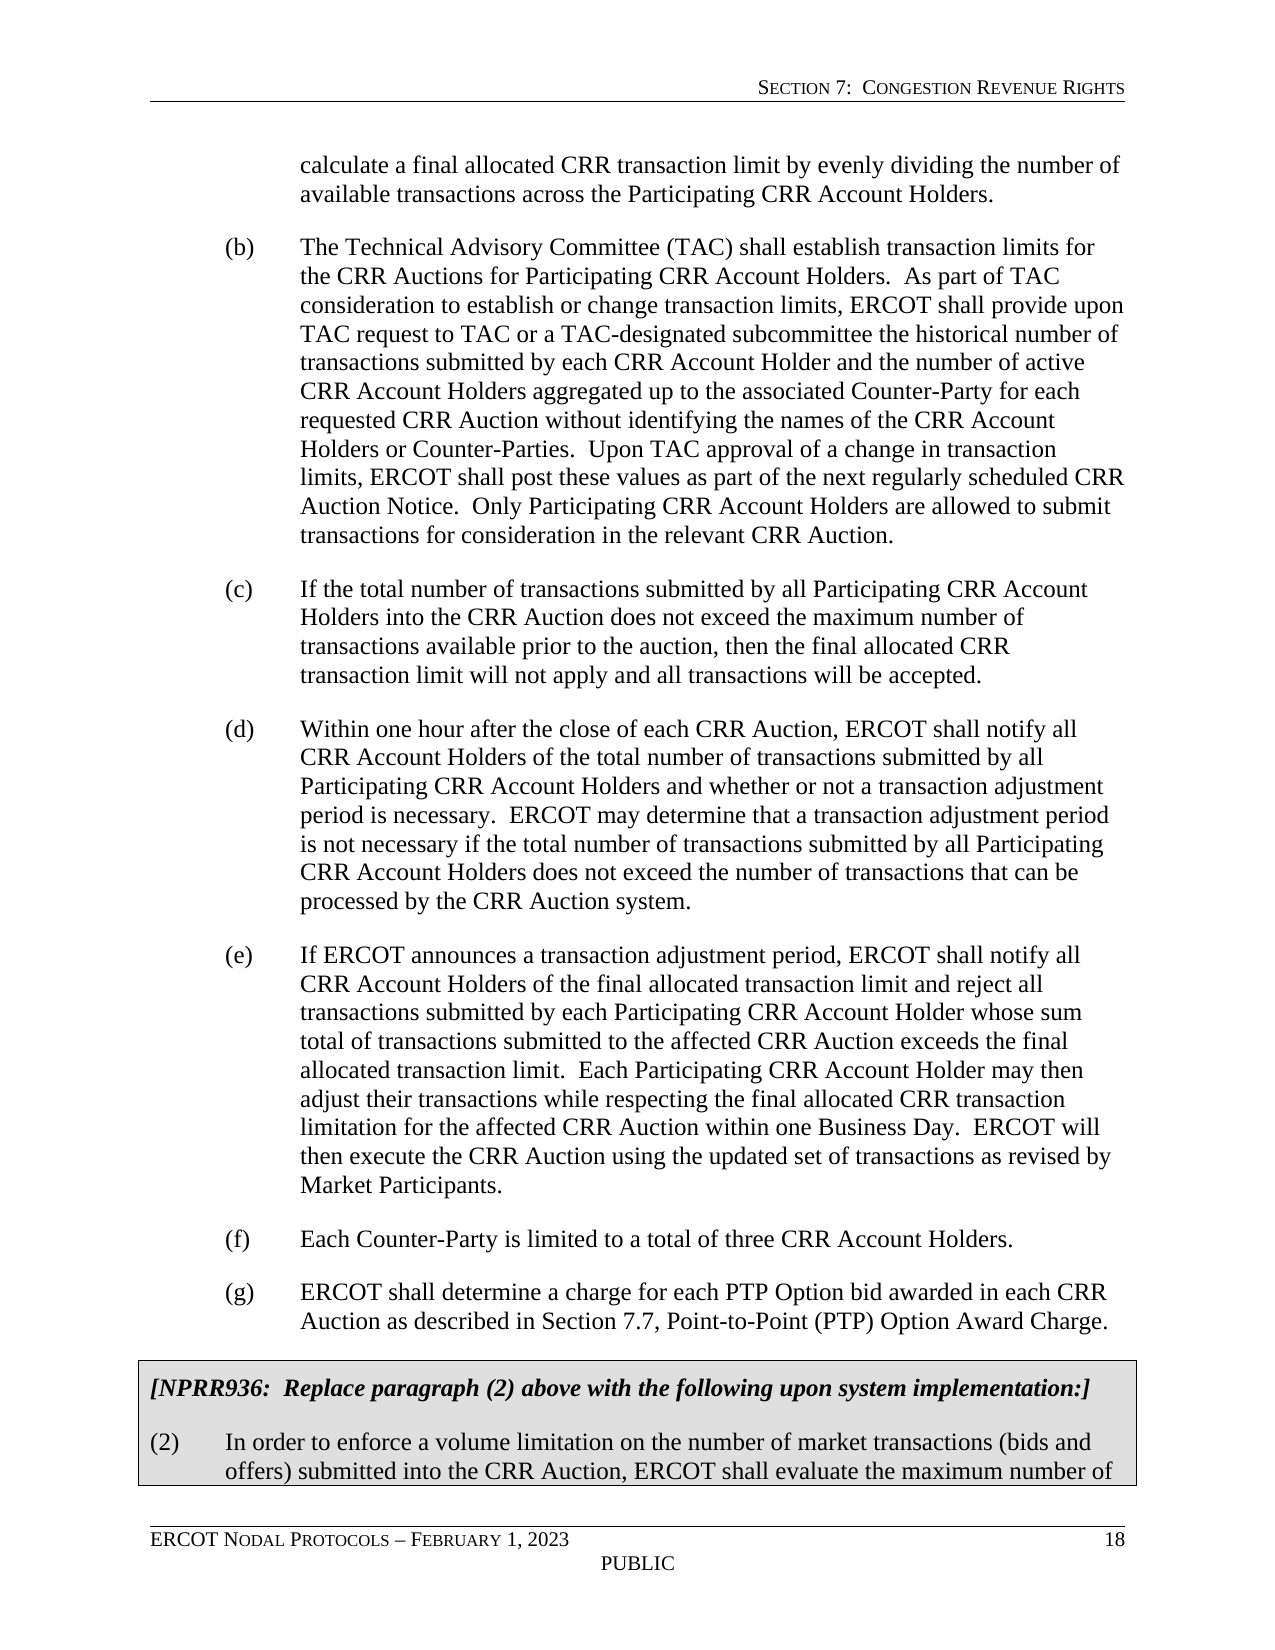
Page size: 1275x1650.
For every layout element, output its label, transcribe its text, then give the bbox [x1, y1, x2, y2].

text (b) The Technical Advisory Committee (TAC) shall establish transaction limits for the CRR Auctions for Participating CRR Account Holders. As part of TAC consideration to establish or change transaction limits, ERCOT shall provide upon TAC request to TAC or a TAC-designated subcommittee the historical number of transactions submitted by each CRR Account Holder and the number of active CRR Account Holders aggregated up to the associated Counter-Party for each requested CRR Auction without identifying the names of the CRR Account Holders or Counter-Parties. Upon TAC approval of a change in transaction limits, ERCOT shall post these values as part of the next regularly scheduled CRR Auction Notice. Only Participating CRR Account Holders are allowed to submit transactions for consideration in the relevant CRR Auction. [225, 232, 1125, 549]
text (e) If ERCOT announces a transaction adjustment period, ERCOT shall notify all CRR Account Holders of the final allocated transaction limit and reject all transactions submitted by each Participating CRR Account Holder whose sum total of transactions submitted to the affected CRR Auction exceeds the final allocated transaction limit. Each Participating CRR Account Holder may then adjust their transactions while respecting the final allocated CRR transaction limitation for the affected CRR Auction within one Business Day. ERCOT will then execute the CRR Auction using the updated set of transactions as revised by Market Participants. [225, 940, 1125, 1199]
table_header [139, 1361, 1136, 1485]
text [225, 150, 1125, 207]
text (d) Within one hour after the close of each CRR Auction, ERCOT shall notify all CRR Account Holders of the total number of transactions submitted by all Participating CRR Account Holders and whether or not a transaction adjustment period is necessary. ERCOT may determine that a transaction adjustment period is not necessary if the total number of transactions submitted by all Participating CRR Account Holders does not exceed the number of transactions that can be processed by the CRR Auction system. [225, 714, 1125, 915]
text (g) ERCOT shall determine a charge for each PTP Option bid awarded in each CRR Auction as described in Section 7.7, Point-to-Point (PTP) Option Award Charge. [225, 1277, 1125, 1335]
text (f) Each Counter-Party is limited to a total of three CRR Account Holders. [225, 1224, 1125, 1252]
text (c) If the total number of transactions submitted by all Participating CRR Account Holders into the CRR Auction does not exceed the maximum number of transactions available prior to the auction, then the final allocated CRR transaction limit will not apply and all transactions will be accepted. [225, 574, 1125, 689]
